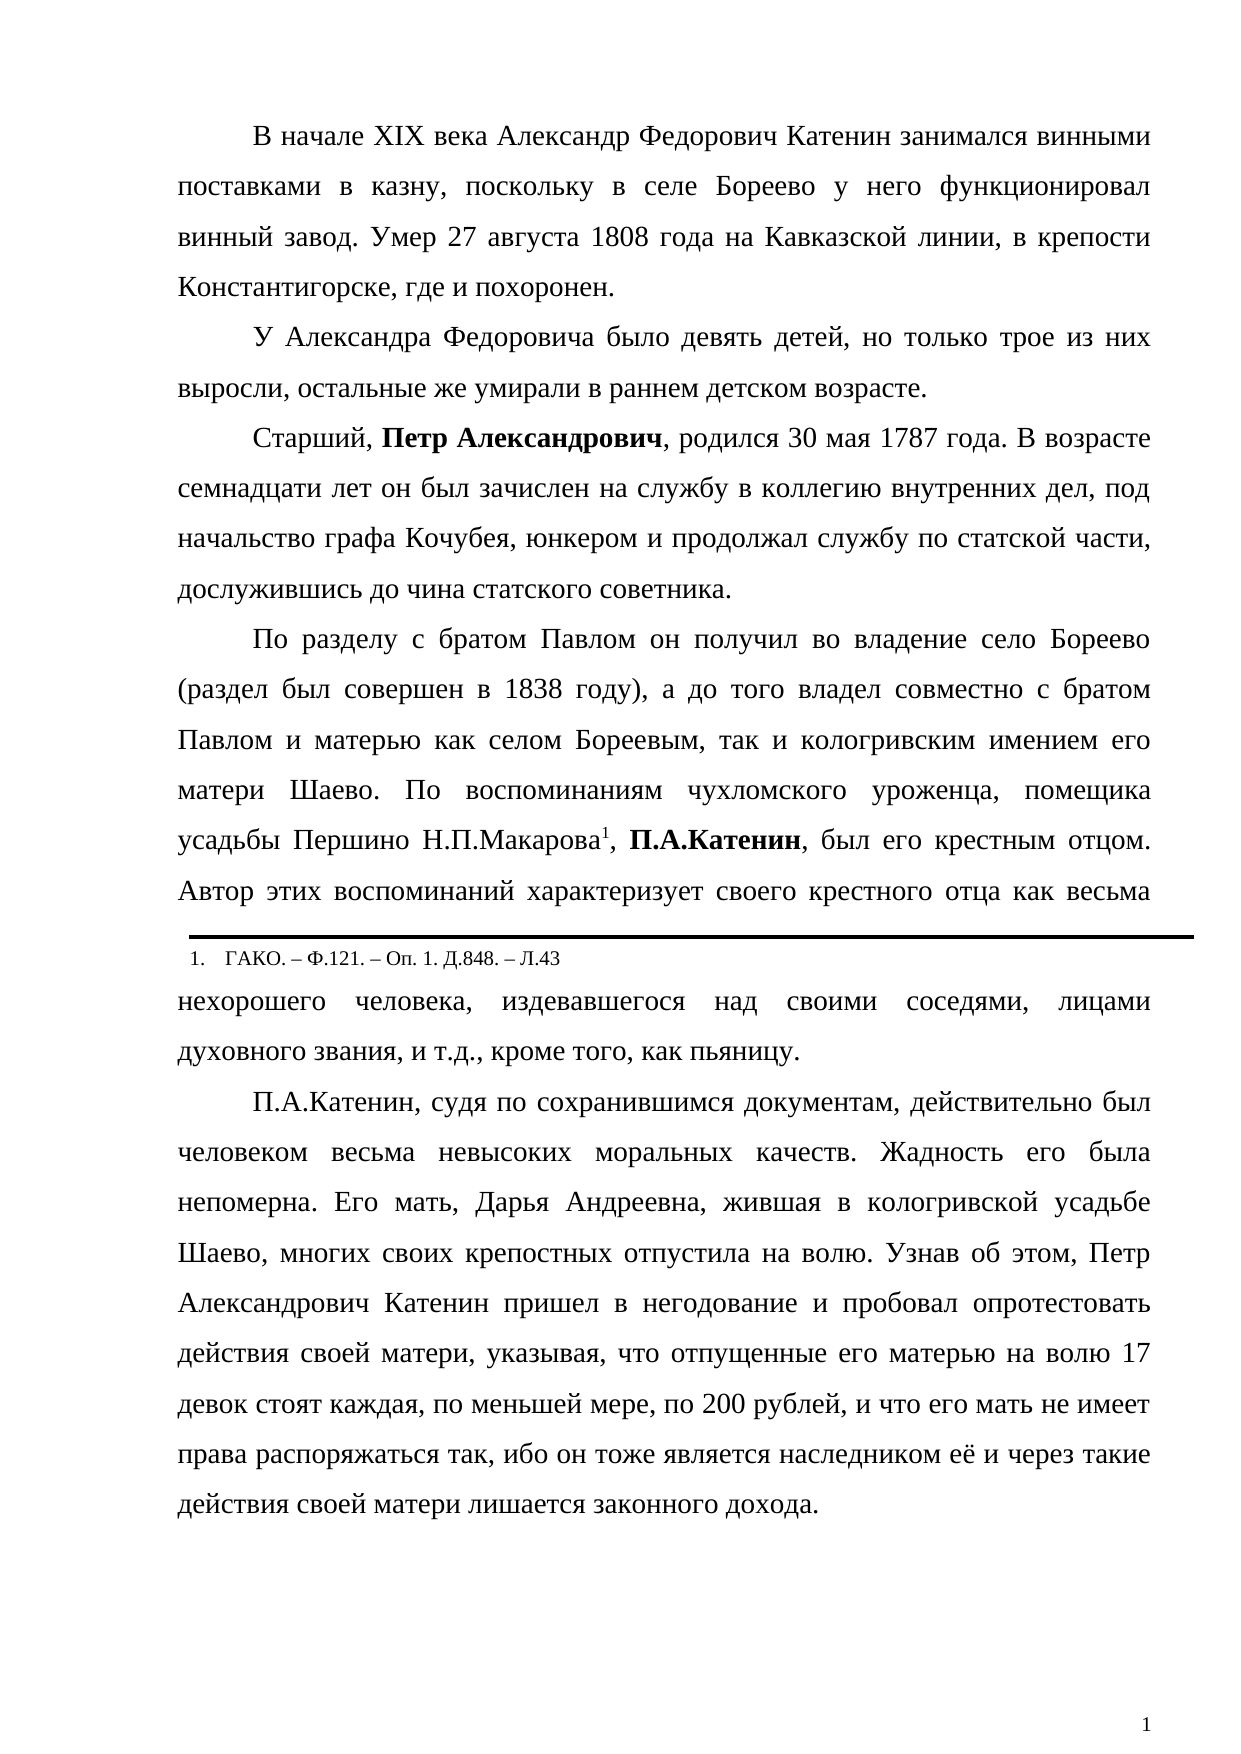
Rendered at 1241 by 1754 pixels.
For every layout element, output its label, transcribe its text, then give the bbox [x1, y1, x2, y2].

text В начале XIX века Александр Федорович Катенин занимался винными поставками в казну, поскольку в селе Бореево у него функционировал винный завод. Умер 27 августа 1808 года на Кавказской линии, в крепости Константигорске, где и похоронен. [177, 118, 1152, 303]
list По разделу с братом Павлом он получил во владение село Бореево (раздел был совершен в 1838 году), а до того владел совместно с братом Павлом и матерью как селом Бореевым, так и кологривским имением его матери Шаево. По воспоминаниям чухломского уроженца, помещика усадьбы Першино Н.П.Макарова1, П.А.Катенин, был его крестным отцом. Автор этих воспоминаний характеризует своего крестного отца как весьма нехорошего человека, издевавшегося над своими соседями, лицами духовного звания, и т.д., кроме того, как пьяницу. [177, 621, 1152, 1067]
text П.А.Катенин, судя по сохранившимся документам, действительно был человеком весьма невысоких моральных качеств. Жадность его была непомерна. Его мать, Дарья Андреевна, жившая в кологривской усадьбе Шаево, многих своих крепостных отпустила на волю. Узнав об этом, Петр Александрович Катенин пришел в негодование и пробовал опротестовать действия своей матери, указывая, что отпущенные его матерью на волю 17 девок стоят каждая, по меньшей мере, по 200 рублей, и что его мать не имеет права распоряжаться так, ибо он тоже является наследником её и через такие действия своей матери лишается законного дохода. [177, 1084, 1152, 1520]
text У Александра Федоровича было девять детей, но только трое из них выросли, остальные же умирали в раннем детском возрасте. [177, 319, 1152, 403]
text Старший, Петр Александрович, родился 30 мая 1787 года. В возрасте семнадцати лет он был зачислен на службу в коллегию внутренних дел, под начальство графа Кочубея, юнкером и продолжал службу по статской части, дослужившись до чина статского советника. [177, 420, 1152, 604]
